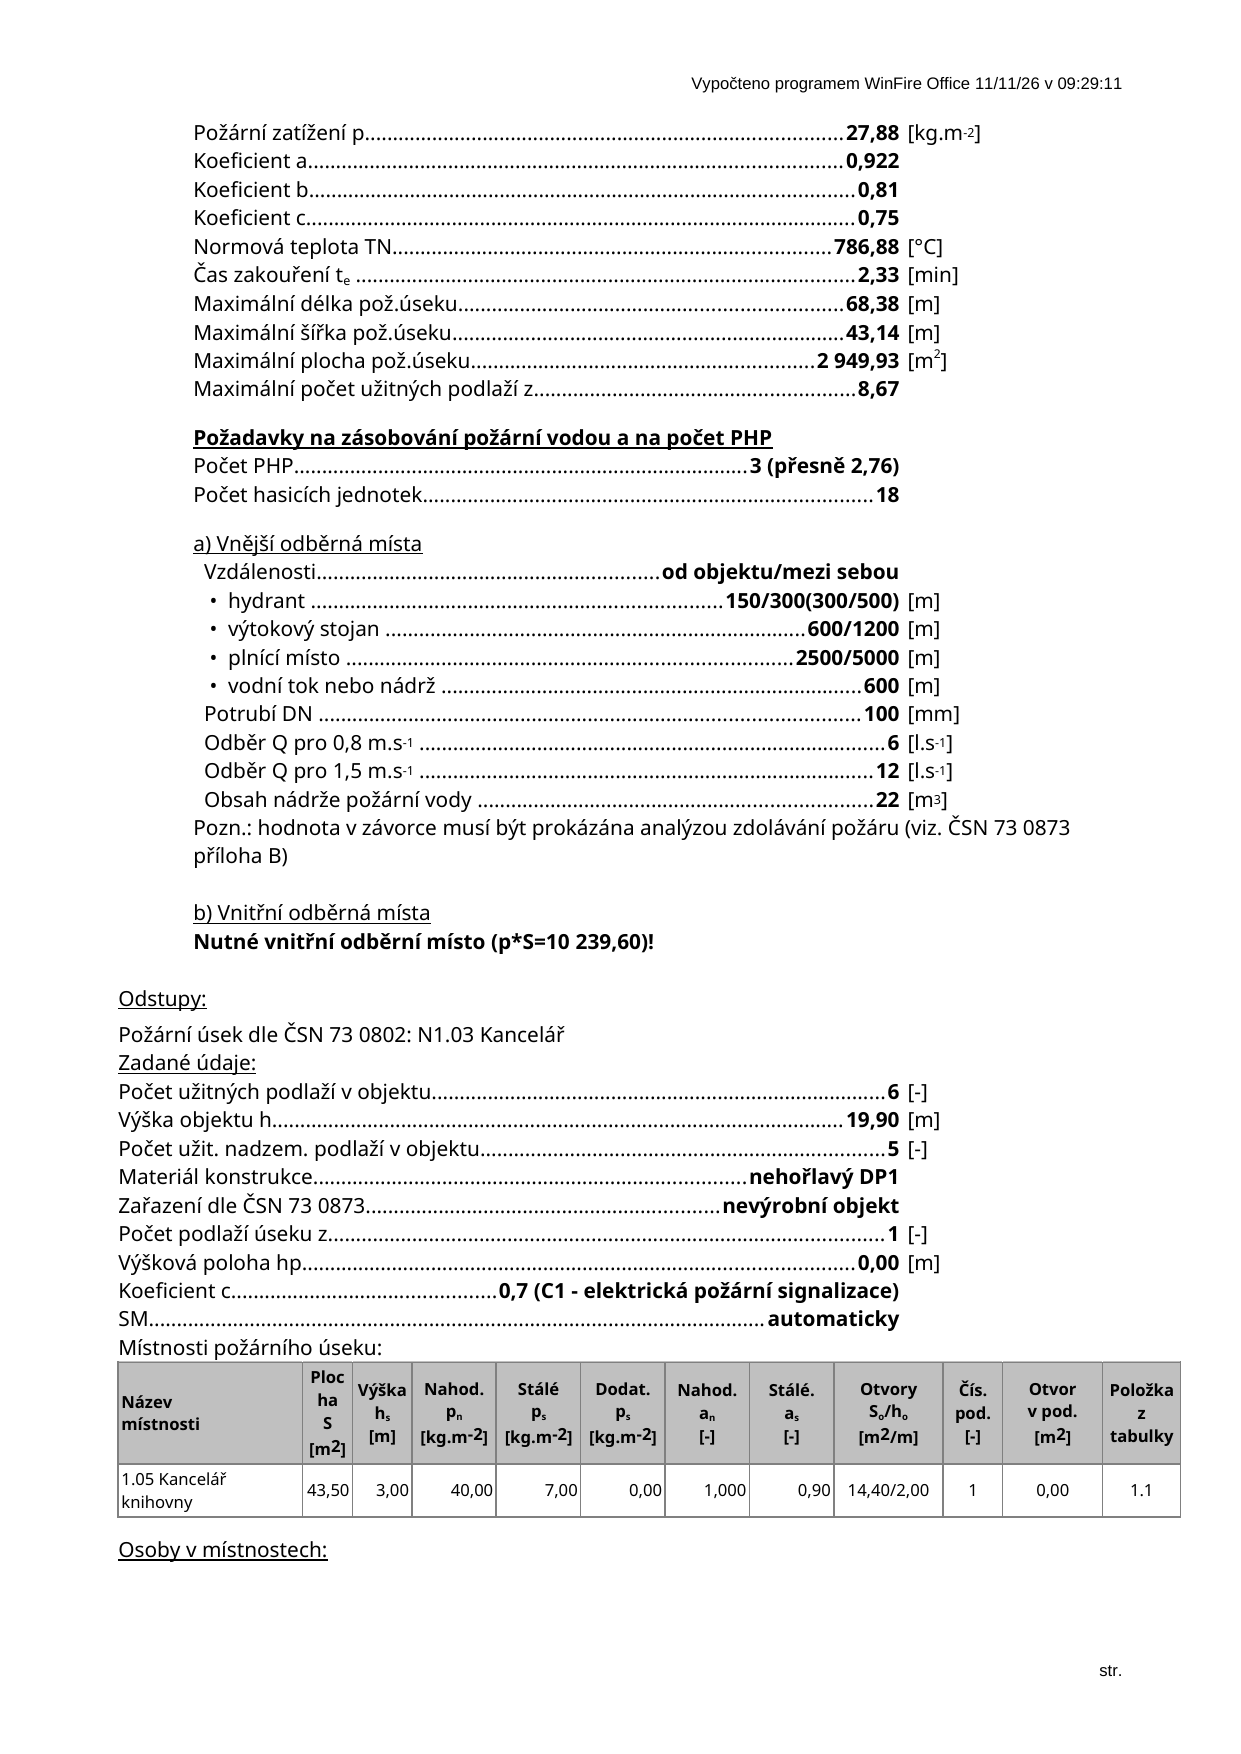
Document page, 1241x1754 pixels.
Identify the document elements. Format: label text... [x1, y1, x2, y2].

text Výšková poloha hp 0,00 [m] [118, 1248, 1122, 1276]
text Materiál konstrukce nehořlavý DP1 [118, 1162, 1122, 1191]
table_header Plocha S [m2] [303, 1363, 352, 1463]
text Maximální plocha pož.úseku 2 949,93 [m2] [193, 346, 1122, 374]
text Potrubí DN 100 [mm] [193, 699, 1122, 728]
text Maximální šířka pož.úseku 43,14 [m] [193, 318, 1122, 346]
table_cell 14,40/2,00 [835, 1465, 942, 1516]
text Počet podlaží úseku z 1 [-] [118, 1219, 1122, 1248]
table_header Čís. pod. [-] [944, 1363, 1002, 1463]
table_cell 1 [944, 1465, 1002, 1516]
table_header Otvor v pod. [m2] [1003, 1363, 1102, 1463]
table_header Stálé ps [kg.m-2] [497, 1363, 580, 1463]
text a) Vnější odběrná místa [193, 529, 1122, 557]
table_cell 0,90 [750, 1465, 833, 1516]
text Místnosti požárního úseku: [118, 1333, 1122, 1361]
text Požární úsek dle ČSN 73 0802: N1.03 Kancelář [118, 1020, 1122, 1048]
text • plnící místo 2500/5000 [m] [193, 643, 1122, 671]
table_header Otvory So/ho [m2/m] [835, 1363, 942, 1463]
text SM automaticky [118, 1304, 1122, 1333]
text Zařazení dle ČSN 73 0873 nevýrobní objekt [118, 1191, 1122, 1219]
table_cell 0,00 [581, 1465, 664, 1516]
table_header Nahod. pn [kg.m-2] [413, 1363, 495, 1463]
table_cell 3,00 [353, 1465, 411, 1516]
text Normová teplota TN 786,88 [°C] [193, 232, 1122, 260]
text Maximální délka pož.úseku 68,38 [m] [193, 289, 1122, 318]
text • hydrant 150/300(300/500) [m] [193, 586, 1122, 614]
table_cell 40,00 [413, 1465, 495, 1516]
text Zadané údaje: [118, 1048, 1122, 1077]
table_header Název místnosti [119, 1363, 302, 1463]
table_cell 0,00 [1003, 1465, 1102, 1516]
table_cell 1.1 [1103, 1465, 1180, 1516]
text Počet užitných podlaží v objektu 6 [-] [118, 1077, 1122, 1105]
text Výška objektu h 19,90 [m] [118, 1105, 1122, 1134]
text Nutné vnitřní odběrní místo (p*S=10 239,60)! [193, 927, 1122, 955]
text Obsah nádrže požární vody 22 [m3] [193, 785, 1122, 813]
text Čas zakouření te 2,33 [min] [193, 260, 1122, 289]
text Odběr Q pro 1,5 m.s-1 12 [l.s-1] [193, 756, 1122, 785]
text Maximální počet užitných podlaží z 8,67 [193, 374, 1122, 403]
table_cell 43,50 [303, 1465, 352, 1516]
table_cell 7,00 [497, 1465, 580, 1516]
text Pozn.: hodnota v závorce musí být prokázána analýzou zdolávání požáru (viz. ČSN 73 0873 příloha B) [193, 813, 1122, 870]
text Počet PHP 3 (přesně 2,76) [193, 452, 1122, 480]
table_cell 1,000 [666, 1465, 749, 1516]
text Počet užit. nadzem. podlaží v objektu 5 [-] [118, 1134, 1122, 1162]
table_header Výška hs [m] [353, 1363, 411, 1463]
table_header Položka z tabulky [1103, 1363, 1180, 1463]
text b) Vnitřní odběrná místa [193, 898, 1122, 927]
table_cell 1.05 Kancelář knihovny [119, 1465, 302, 1516]
text Koeficient c 0,75 [193, 203, 1122, 232]
table_header Nahod. an [-] [666, 1363, 749, 1463]
text Požární zatížení p 27,88 [kg.m-2] [193, 118, 1122, 147]
text Osoby v místnostech: [118, 1535, 1122, 1563]
text Odběr Q pro 0,8 m.s-1 6 [l.s-1] [193, 728, 1122, 756]
table_header Stálé. as [-] [750, 1363, 833, 1463]
text Vzdálenosti od objektu/mezi sebou [193, 557, 1122, 586]
text Počet hasicích jednotek 18 [193, 480, 1122, 508]
text Koeficient b 0,81 [193, 175, 1122, 203]
text Odstupy: [118, 984, 1122, 1012]
text • výtokový stojan 600/1200 [m] [193, 614, 1122, 643]
text Koeficient c 0,7 (C1 - elektrická požární signalizace) [118, 1276, 1122, 1304]
table_header Dodat. ps [kg.m-2] [581, 1363, 664, 1463]
text Požadavky na zásobování požární vodou a na počet PHP [193, 423, 1122, 452]
text • vodní tok nebo nádrž 600 [m] [193, 671, 1122, 699]
text Koeficient a 0,922 [193, 147, 1122, 175]
